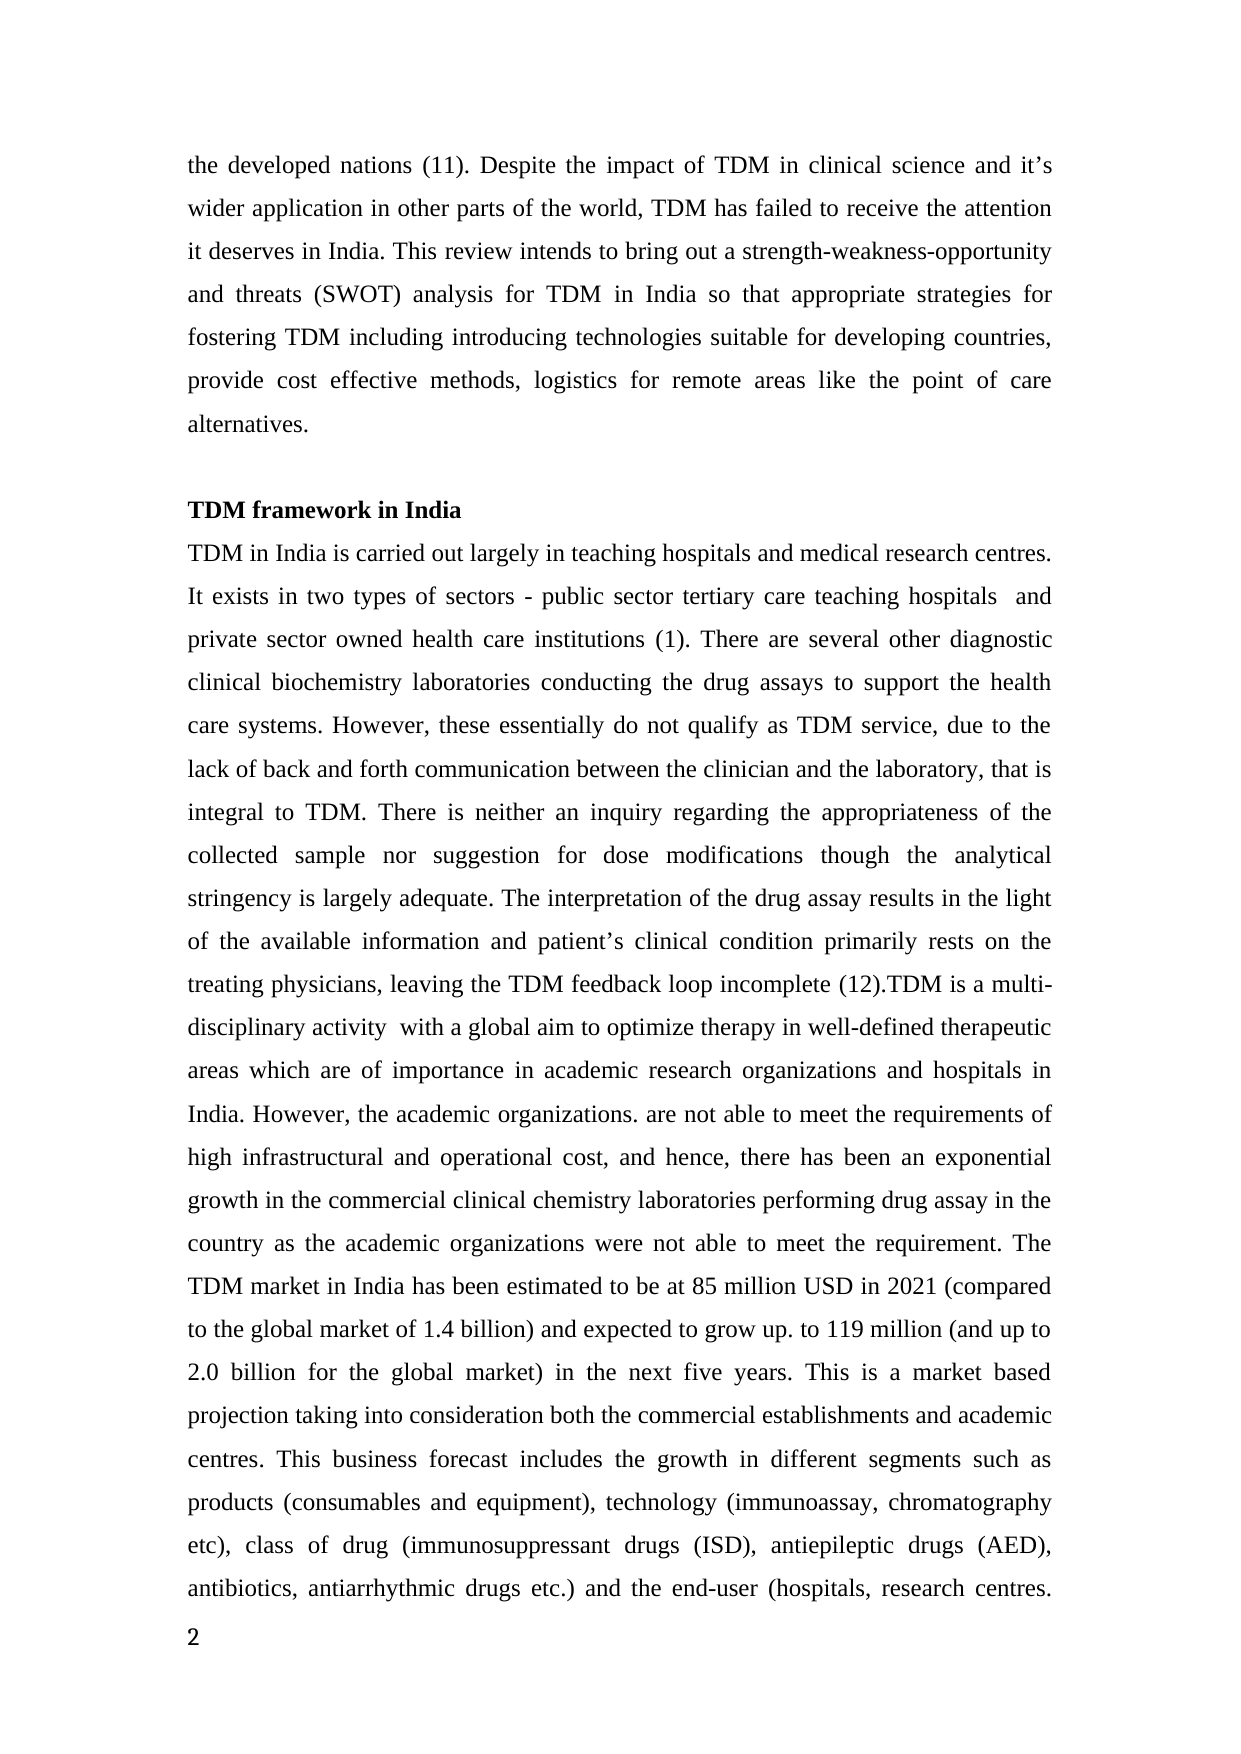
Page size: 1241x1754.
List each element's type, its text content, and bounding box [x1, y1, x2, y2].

text TDM framework in India [187, 495, 1053, 524]
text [187, 150, 1053, 437]
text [187, 538, 1053, 1602]
